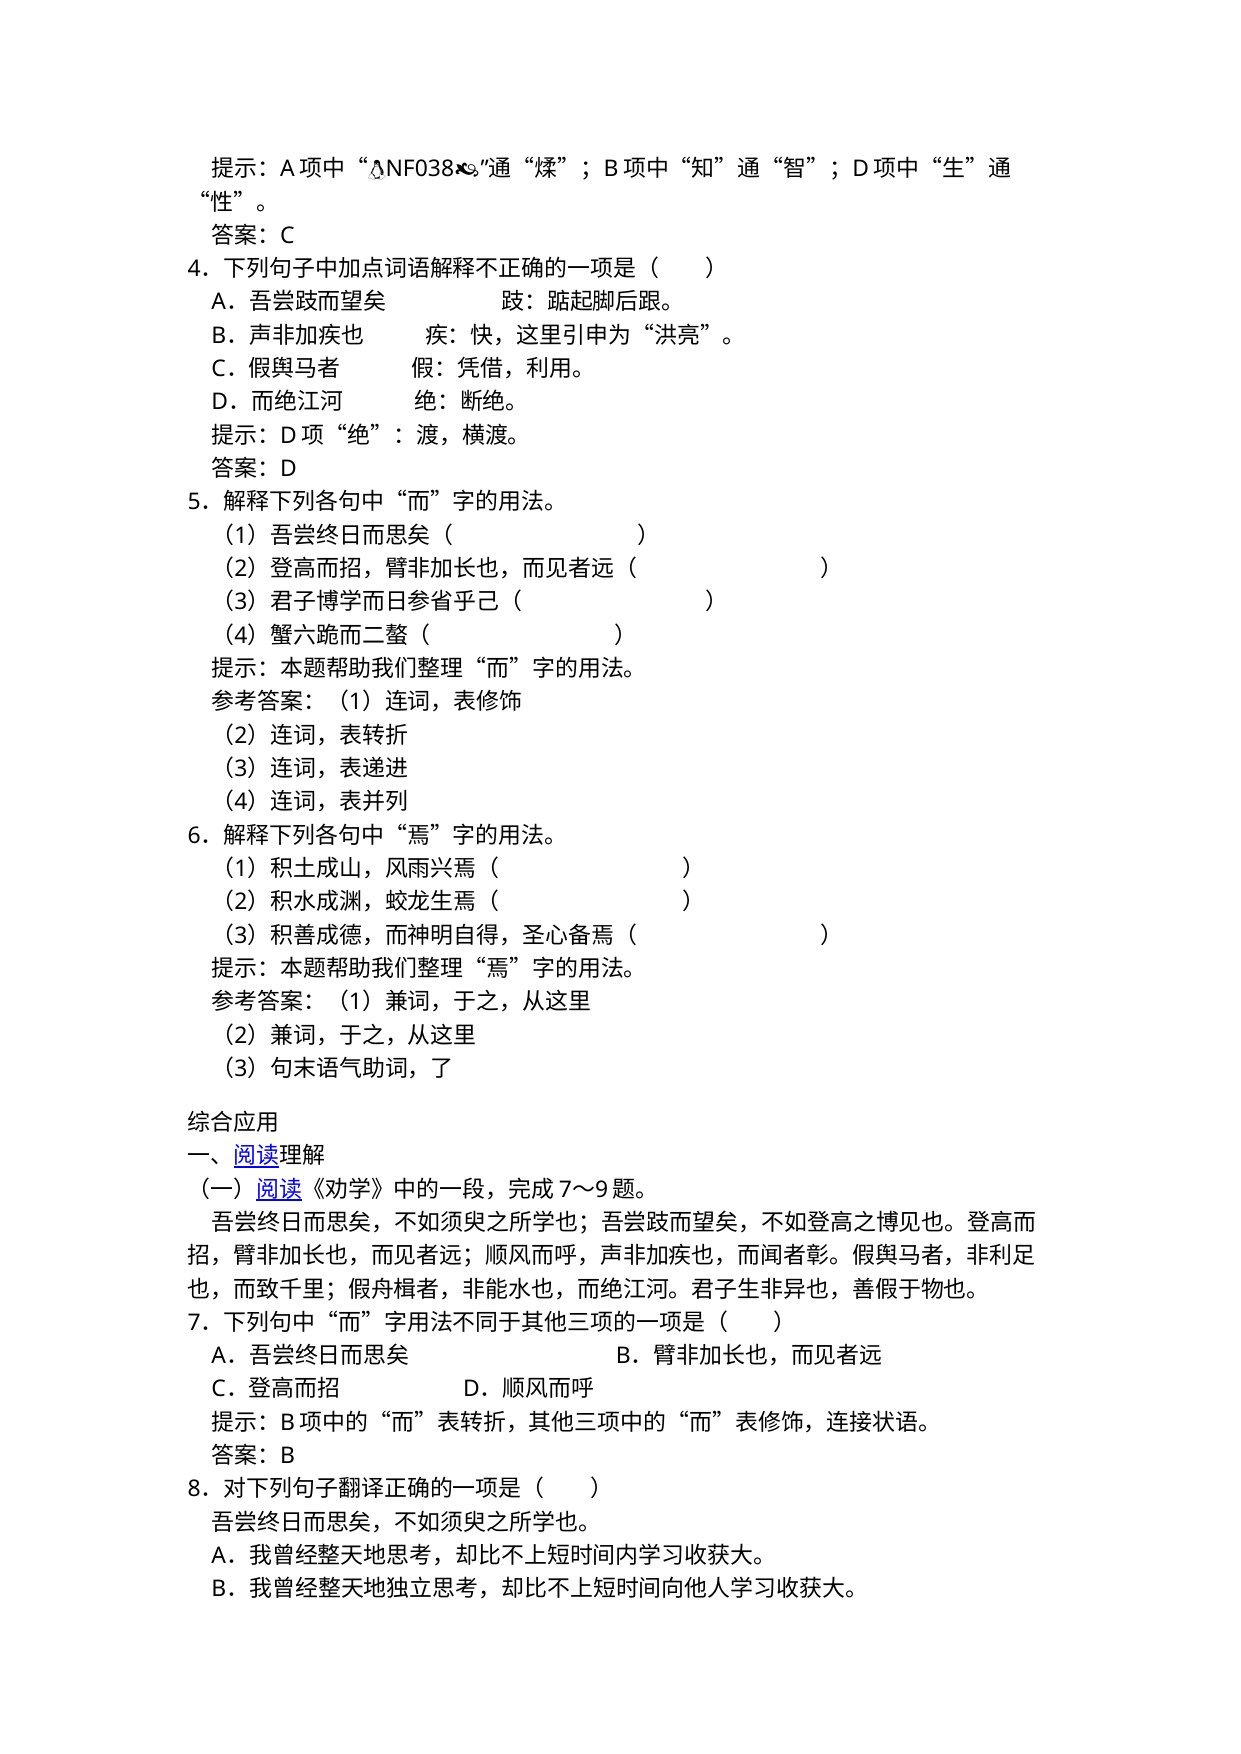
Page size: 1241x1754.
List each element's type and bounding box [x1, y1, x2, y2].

text [187, 150, 1053, 1083]
text [187, 1104, 1053, 1604]
